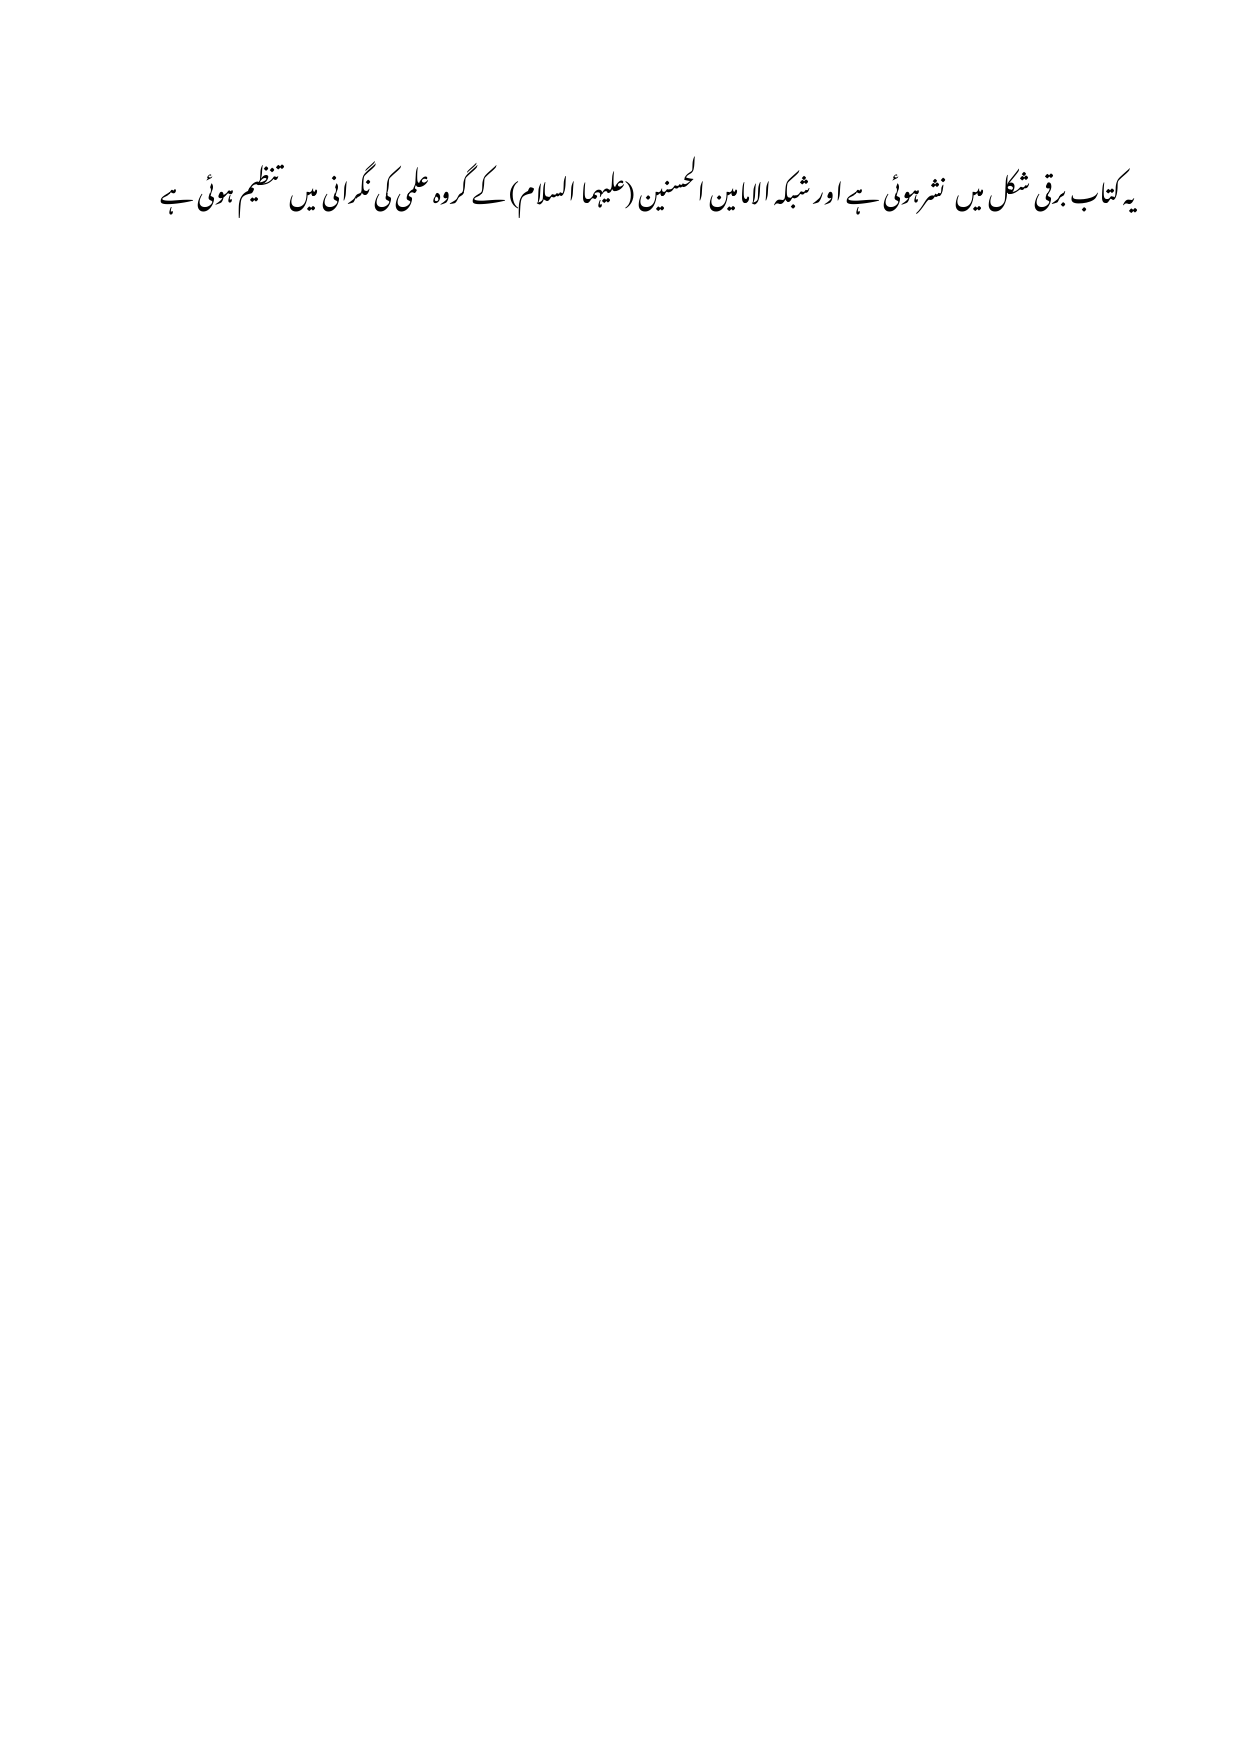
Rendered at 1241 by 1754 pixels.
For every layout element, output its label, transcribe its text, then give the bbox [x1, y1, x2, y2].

text یہ کتاب برقی شکل میں نشرہوئی ہے اور شبکہ الامامین الحسنین (علیہما السلام) کے گروہ علمی کی نگرانی میں تنظیم ہوئی ہے [75, 156, 1165, 219]
